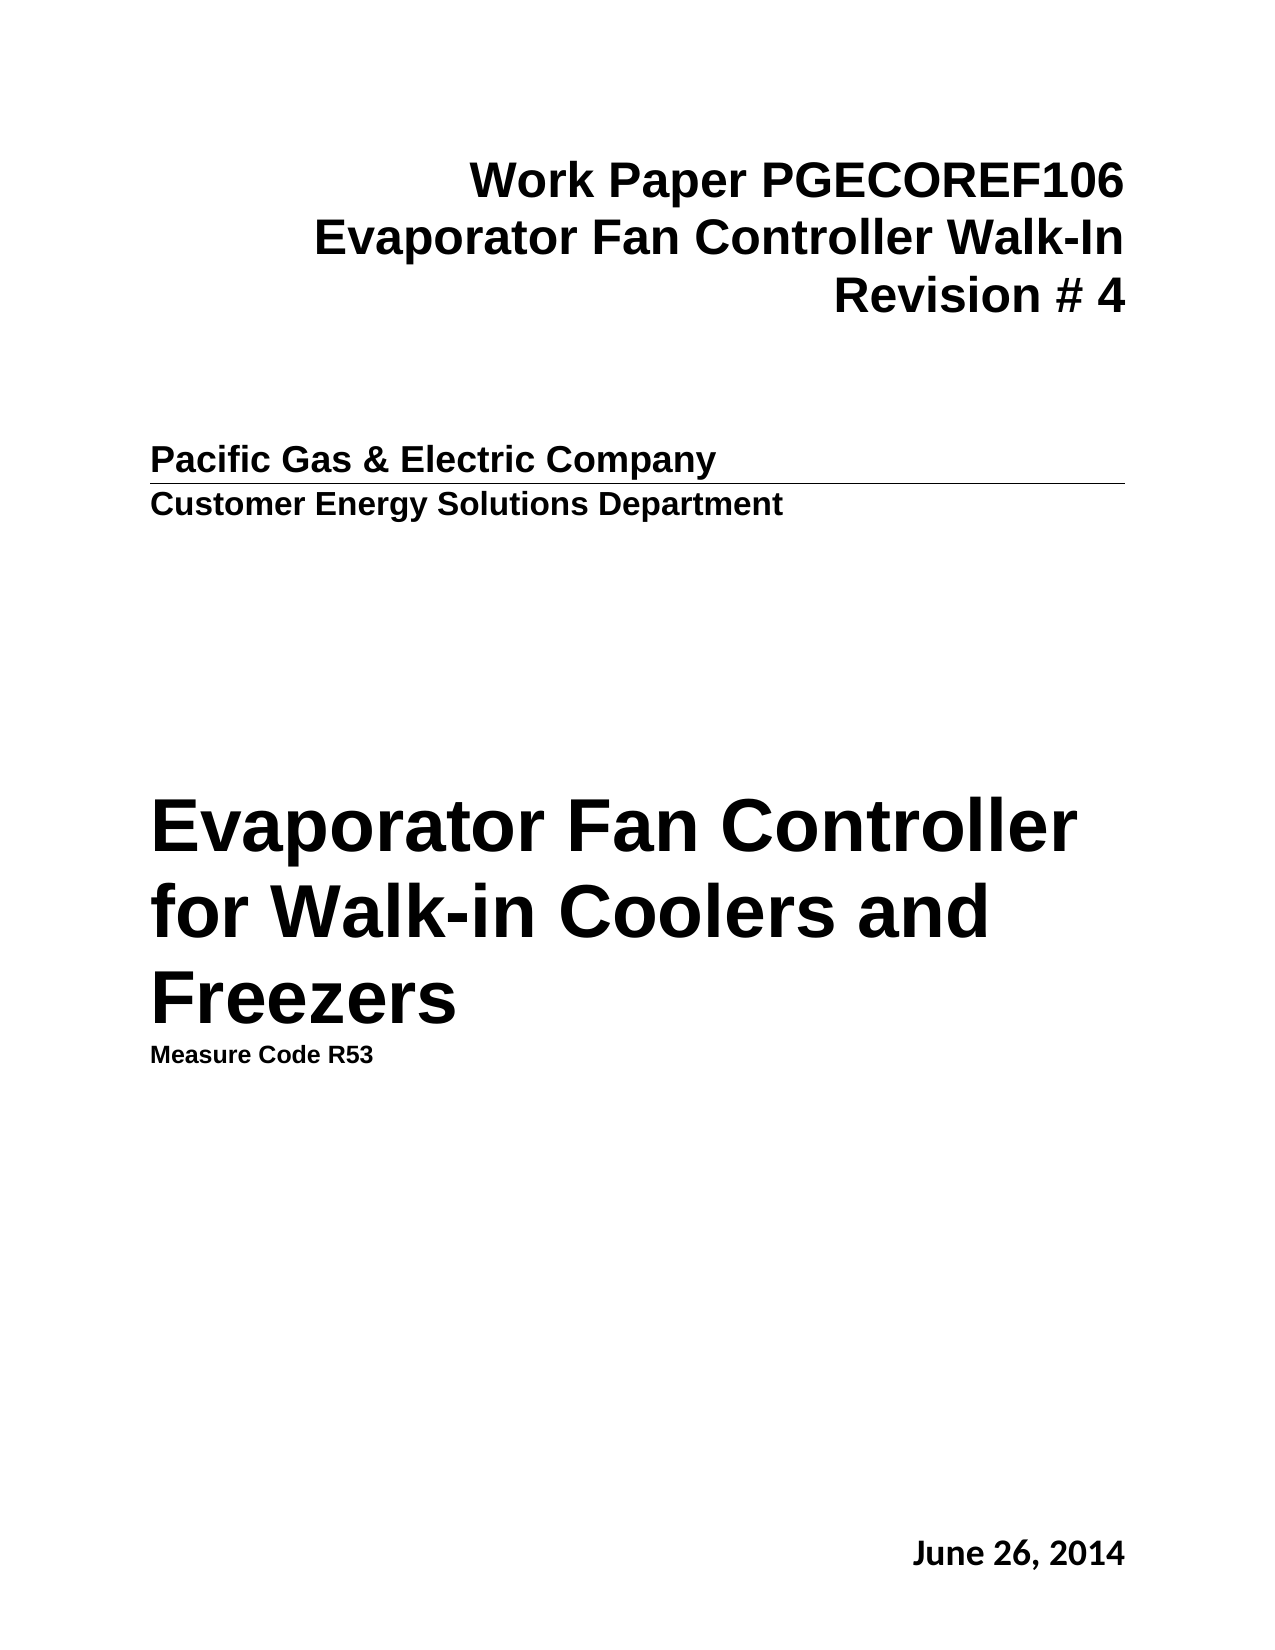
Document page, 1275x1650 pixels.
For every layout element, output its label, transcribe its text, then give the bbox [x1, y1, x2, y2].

text Pacific Gas & Electric Company [150, 437, 1125, 483]
text Evaporator Fan Controller for Walk-in Coolers and Freezers [150, 781, 1125, 1040]
text Revision # 4 [150, 265, 1125, 322]
text Measure Code R53 [150, 1040, 1125, 1068]
text Customer Energy Solutions Department [150, 484, 1125, 522]
text Work Paper PGECOREF106 [150, 150, 1125, 207]
text Evaporator Fan Controller Walk-In [150, 207, 1125, 265]
